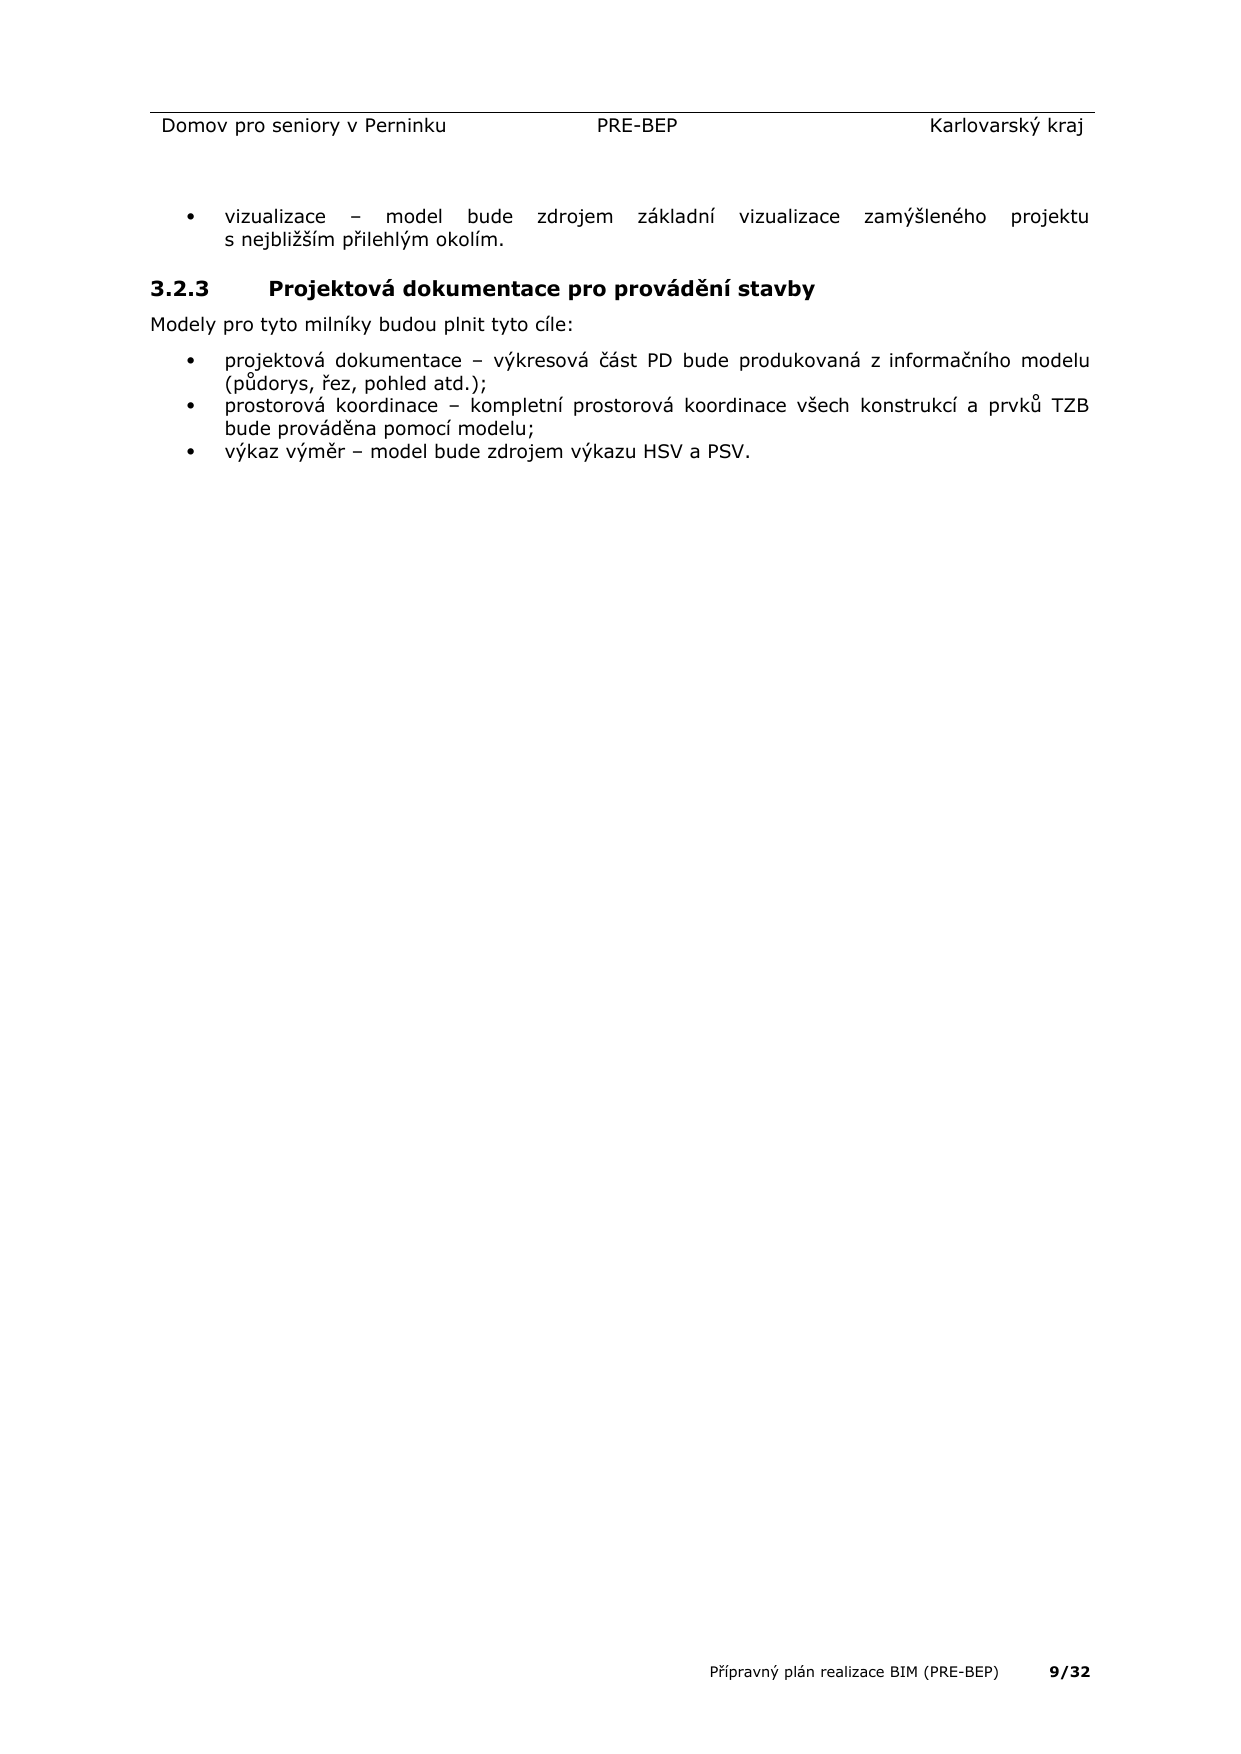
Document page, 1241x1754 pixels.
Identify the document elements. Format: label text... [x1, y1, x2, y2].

text Modely pro tyto milníky budou plnit tyto cíle: [150, 313, 1090, 336]
text prostorová koordinace – kompletní prostorová koordinace všech konstrukcí a prvků TZB bude prováděna pomocí modelu; [187, 394, 1090, 440]
text vizualizace – model bude zdrojem základní vizualizace zamýšleného projektu s nejbližším přilehlým okolím. [187, 204, 1090, 250]
text projektová dokumentace – výkresová část PD bude produkovaná z informačního modelu (půdorys, řez, pohled atd.); [187, 348, 1090, 394]
subtitle Projektová dokumentace pro provádění stavby [150, 275, 1090, 301]
text výkaz výměr – model bude zdrojem výkazu HSV a PSV. [187, 440, 1090, 463]
